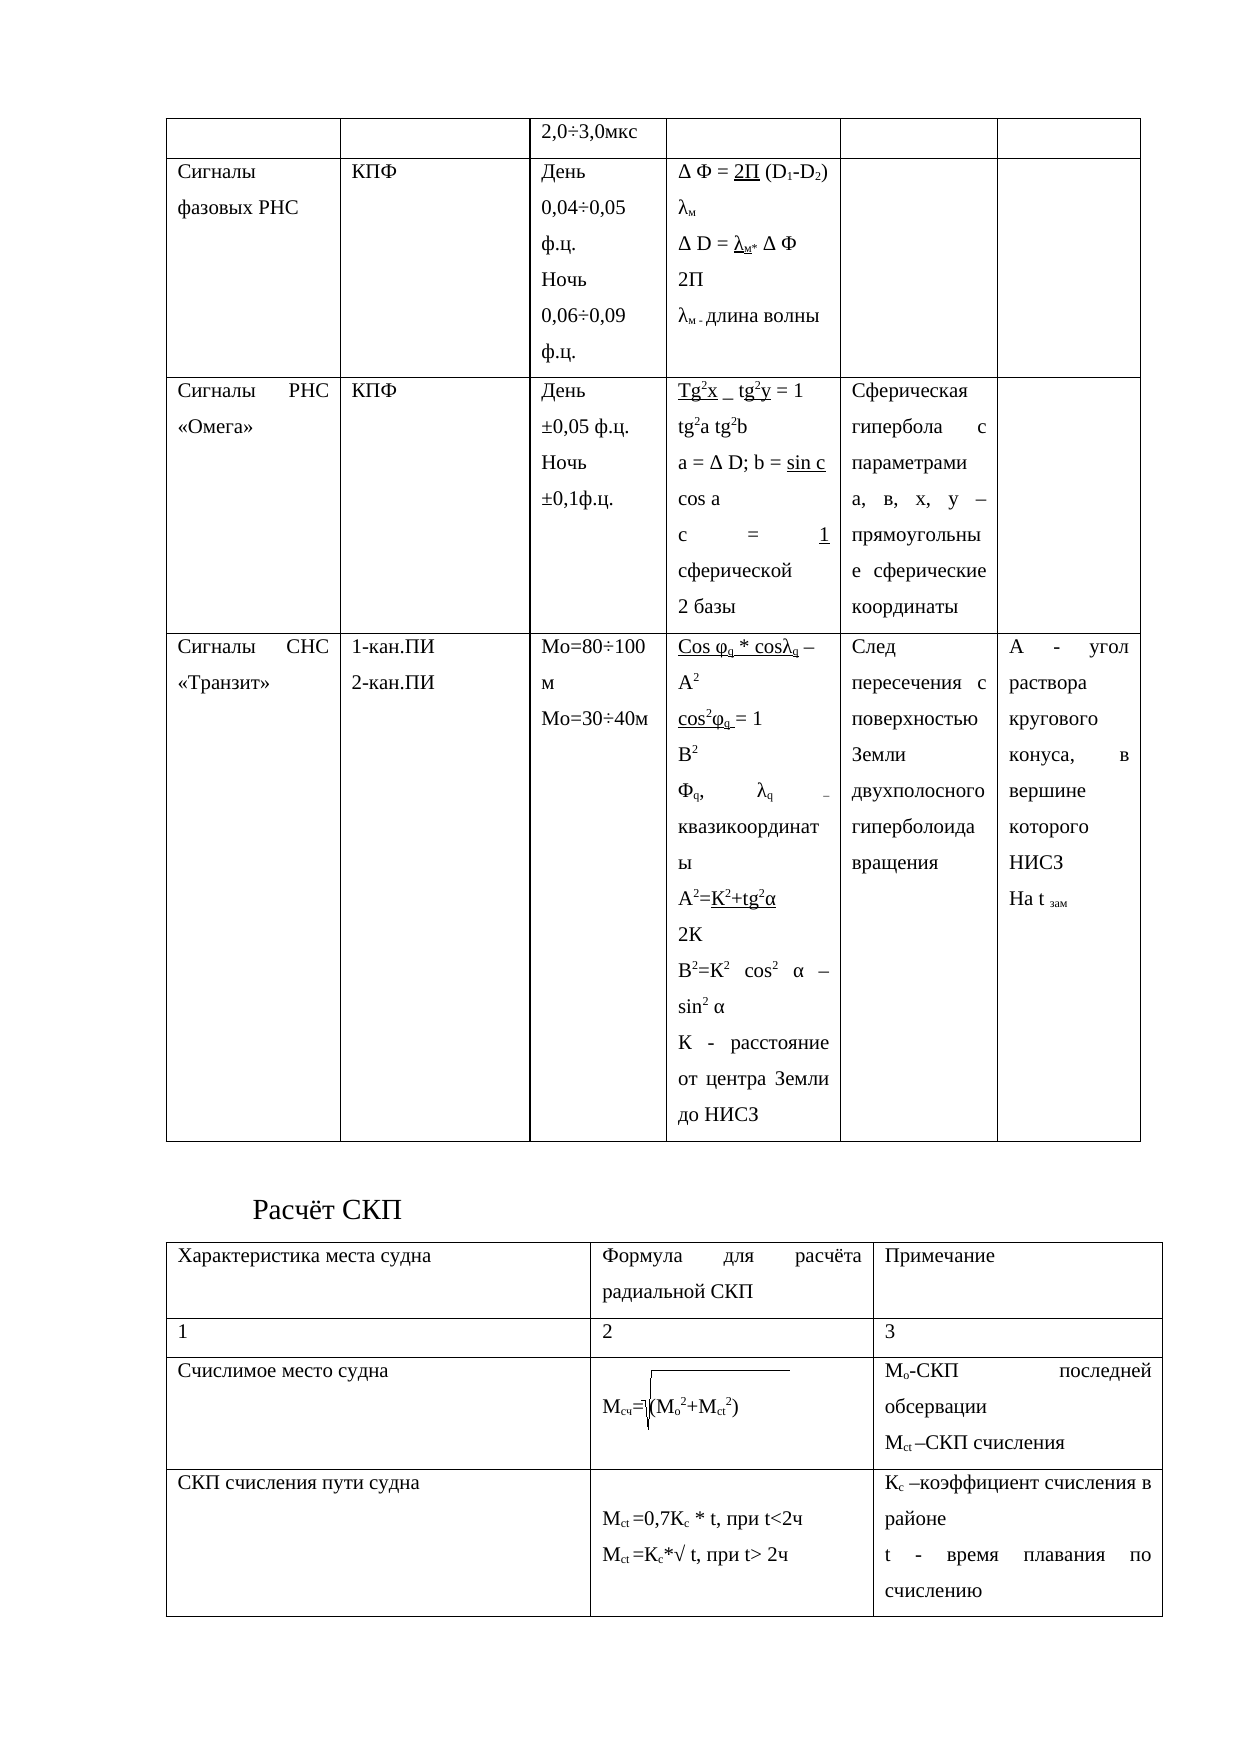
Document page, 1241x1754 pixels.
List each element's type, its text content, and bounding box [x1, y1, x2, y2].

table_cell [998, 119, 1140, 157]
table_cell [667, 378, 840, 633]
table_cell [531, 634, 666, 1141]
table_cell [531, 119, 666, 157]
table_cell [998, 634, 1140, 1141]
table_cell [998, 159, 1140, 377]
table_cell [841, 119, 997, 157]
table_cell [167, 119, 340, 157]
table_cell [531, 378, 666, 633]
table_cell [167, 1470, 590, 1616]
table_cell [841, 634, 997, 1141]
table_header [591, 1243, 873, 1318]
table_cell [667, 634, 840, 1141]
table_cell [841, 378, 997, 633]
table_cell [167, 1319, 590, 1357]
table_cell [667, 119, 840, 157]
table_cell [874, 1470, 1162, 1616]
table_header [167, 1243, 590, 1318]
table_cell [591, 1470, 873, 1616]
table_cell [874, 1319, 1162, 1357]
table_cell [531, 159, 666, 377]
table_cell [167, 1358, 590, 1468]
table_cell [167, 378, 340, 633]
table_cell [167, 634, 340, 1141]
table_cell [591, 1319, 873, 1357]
text Расчёт СКП [177, 1192, 1152, 1226]
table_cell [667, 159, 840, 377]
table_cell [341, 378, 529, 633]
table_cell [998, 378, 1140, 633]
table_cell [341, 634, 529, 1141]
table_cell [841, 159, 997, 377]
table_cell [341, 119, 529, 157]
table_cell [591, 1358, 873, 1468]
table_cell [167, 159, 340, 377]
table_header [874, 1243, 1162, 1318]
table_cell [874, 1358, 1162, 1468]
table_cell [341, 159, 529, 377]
